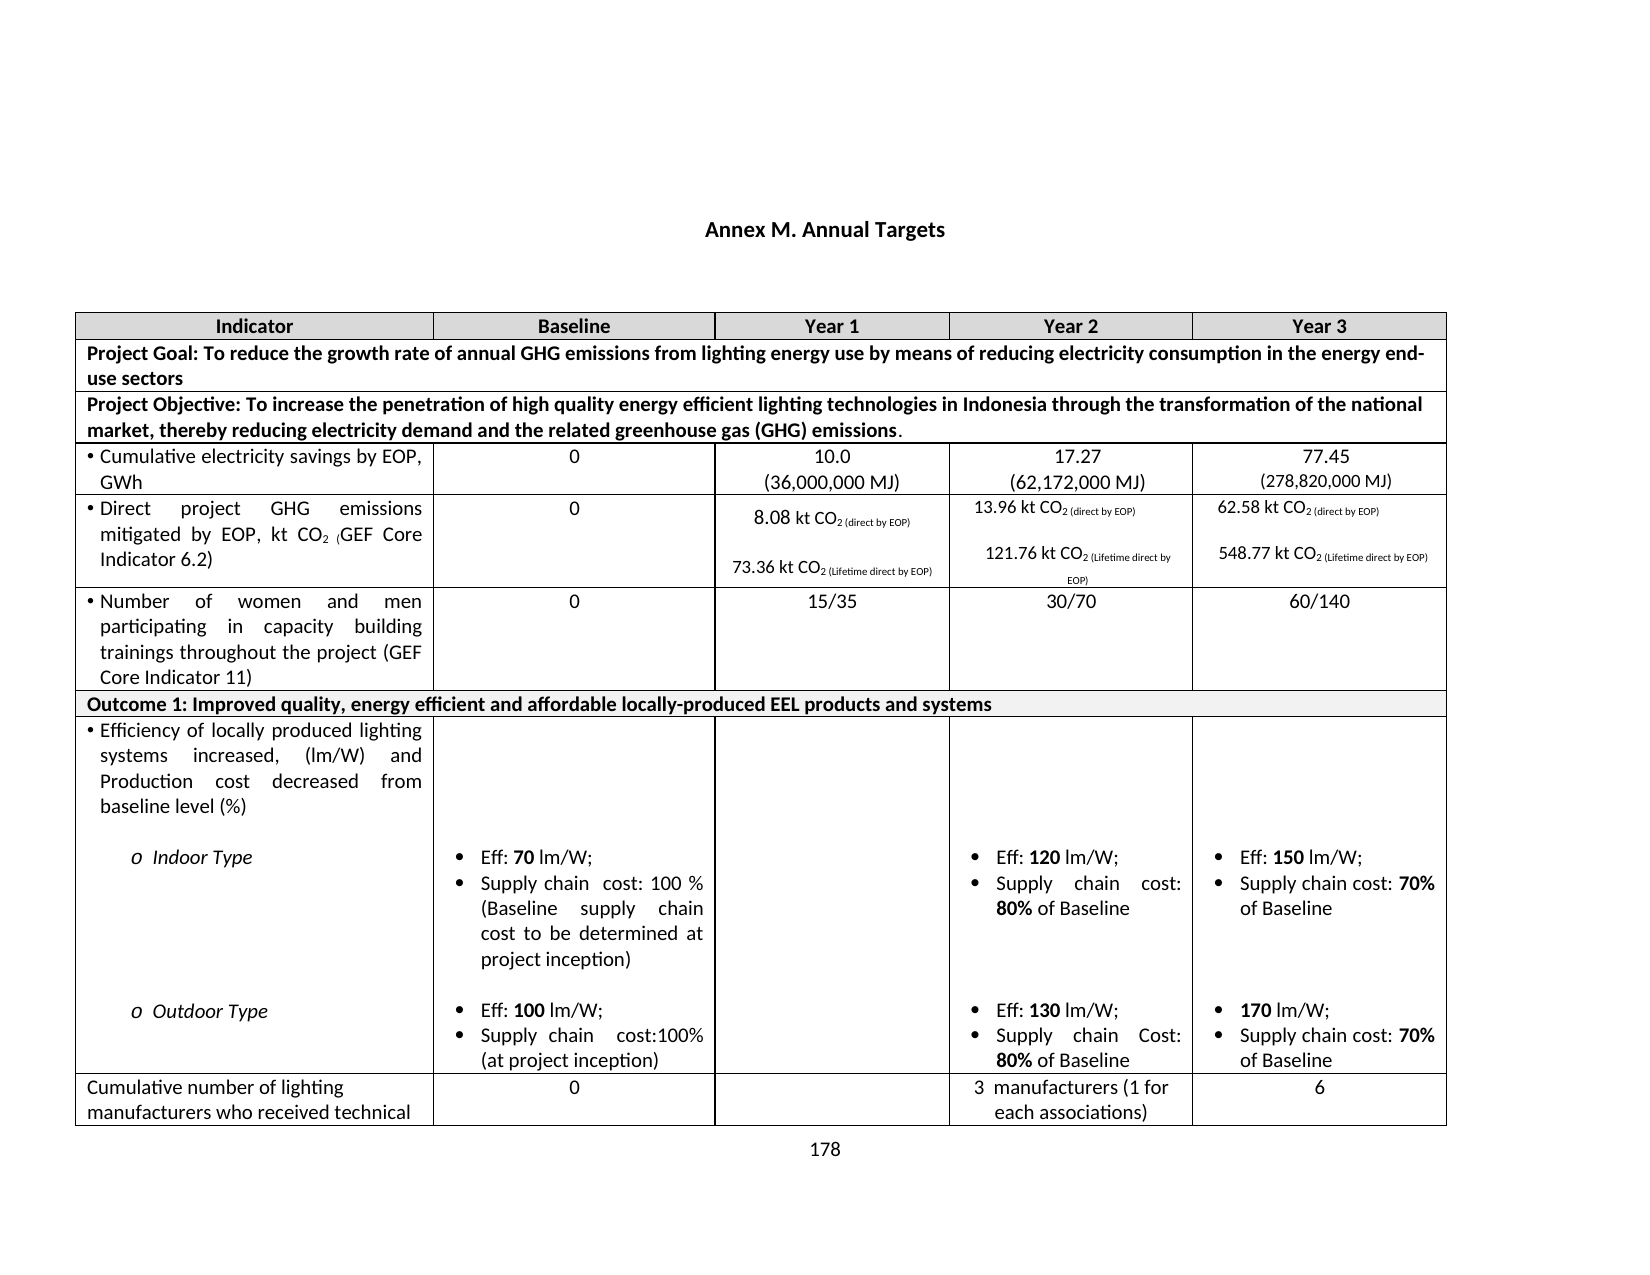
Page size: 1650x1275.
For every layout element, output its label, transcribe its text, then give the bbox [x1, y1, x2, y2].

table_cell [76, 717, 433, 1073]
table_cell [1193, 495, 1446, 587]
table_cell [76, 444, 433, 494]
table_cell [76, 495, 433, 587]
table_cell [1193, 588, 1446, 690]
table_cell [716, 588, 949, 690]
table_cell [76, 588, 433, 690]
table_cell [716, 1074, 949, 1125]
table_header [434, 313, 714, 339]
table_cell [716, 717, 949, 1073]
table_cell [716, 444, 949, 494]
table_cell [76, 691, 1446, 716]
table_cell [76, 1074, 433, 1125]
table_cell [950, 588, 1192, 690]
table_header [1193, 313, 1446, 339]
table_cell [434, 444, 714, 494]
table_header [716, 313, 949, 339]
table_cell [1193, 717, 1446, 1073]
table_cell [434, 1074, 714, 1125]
text Annex M. Annual Targets [75, 216, 1575, 244]
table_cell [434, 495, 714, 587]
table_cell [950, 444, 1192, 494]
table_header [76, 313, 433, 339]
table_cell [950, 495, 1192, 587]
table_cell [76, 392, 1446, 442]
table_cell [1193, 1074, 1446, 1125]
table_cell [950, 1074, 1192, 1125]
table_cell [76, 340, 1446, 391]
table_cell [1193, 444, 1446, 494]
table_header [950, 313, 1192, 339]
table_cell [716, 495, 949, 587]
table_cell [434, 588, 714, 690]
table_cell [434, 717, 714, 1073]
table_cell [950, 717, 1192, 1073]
